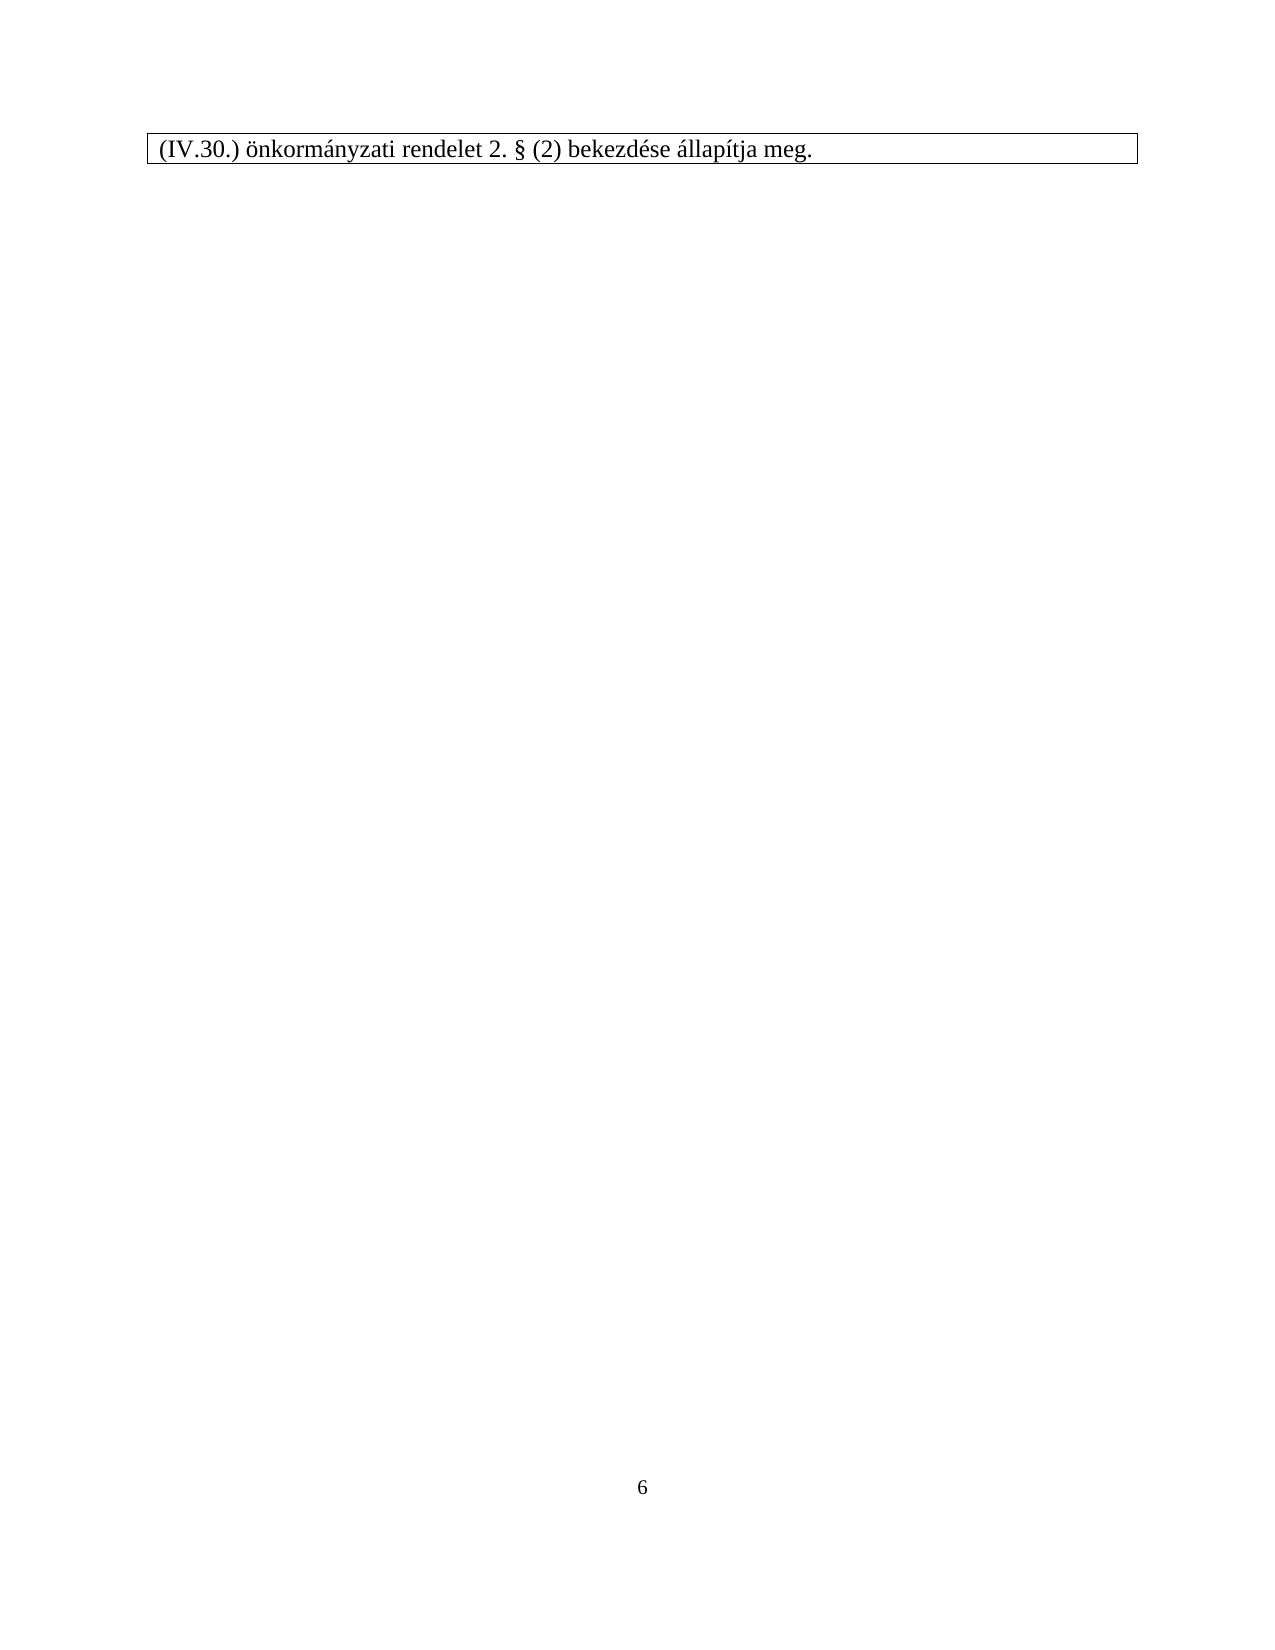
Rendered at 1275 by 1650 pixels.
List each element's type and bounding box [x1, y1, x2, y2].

table_cell [148, 134, 1137, 163]
